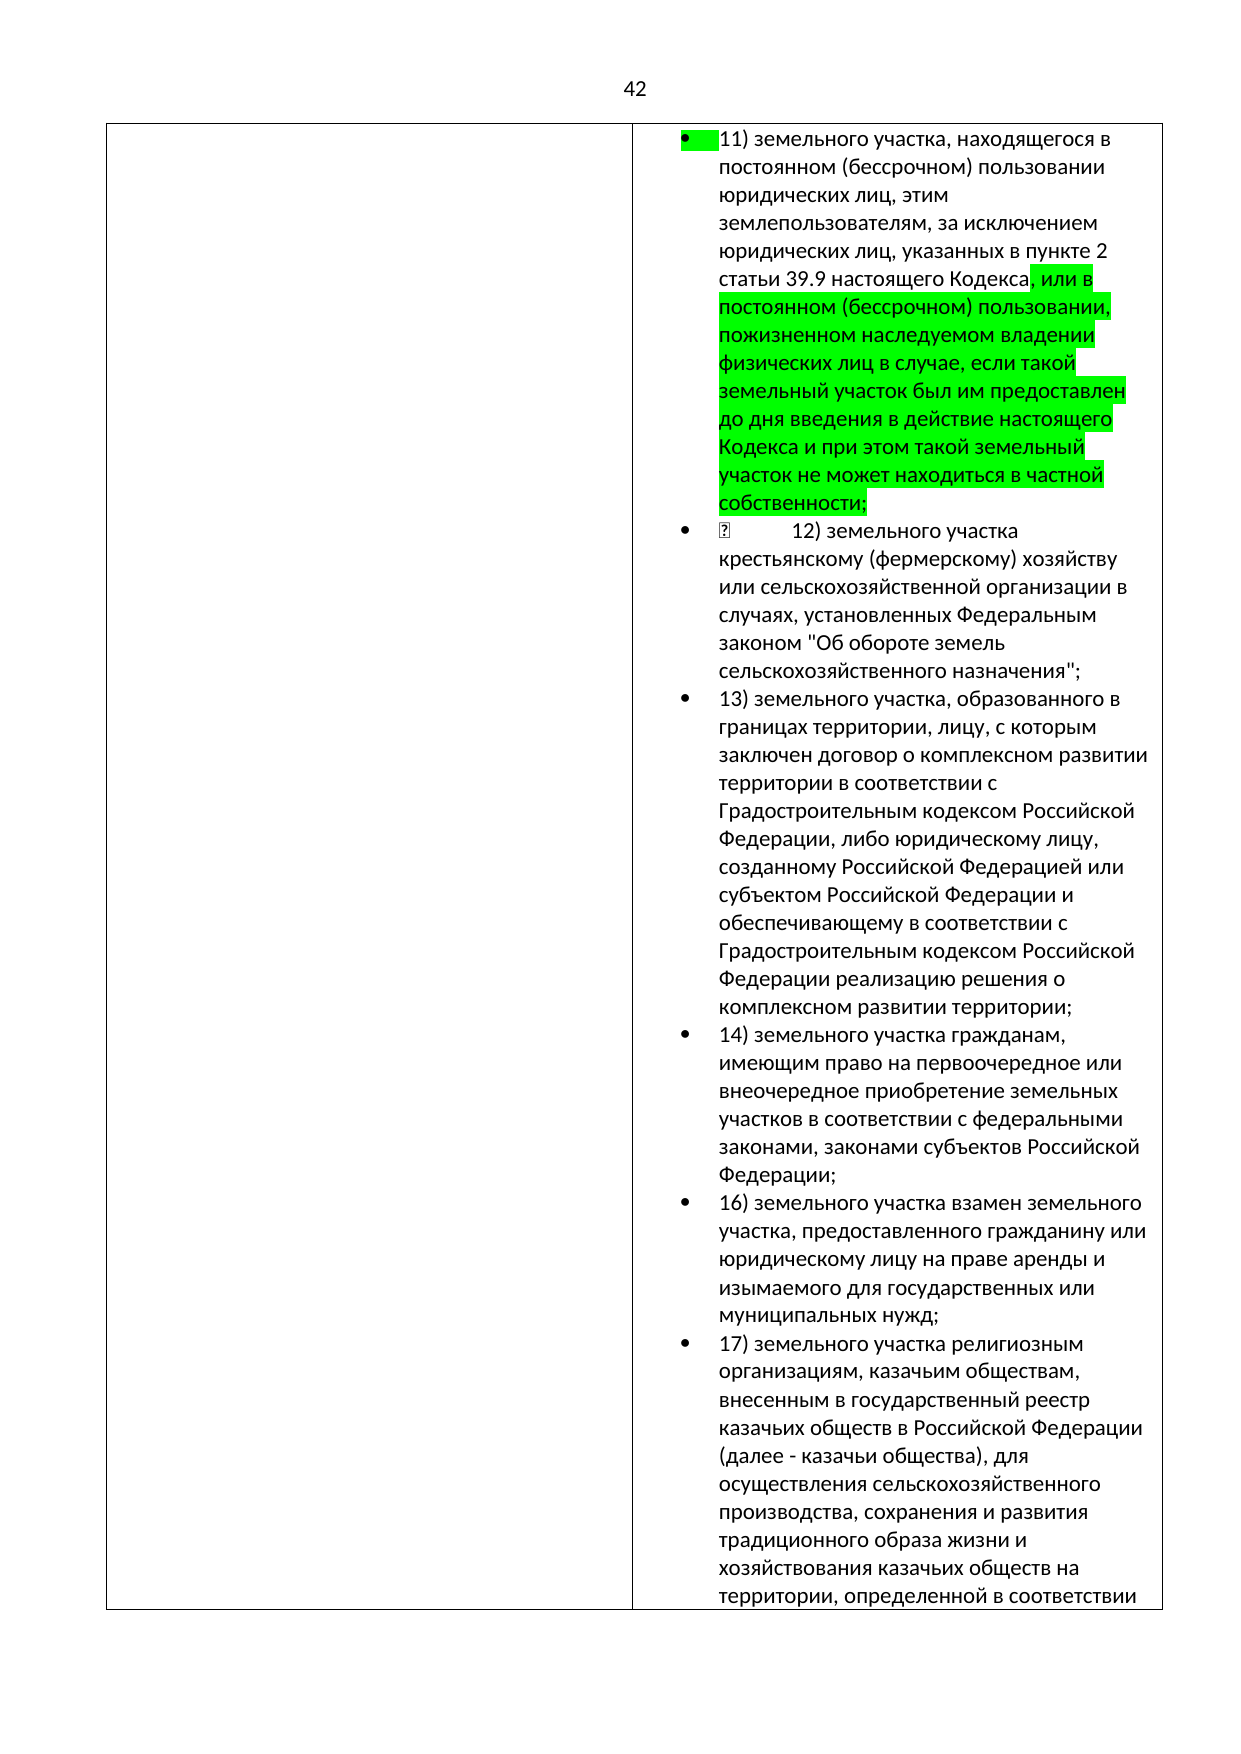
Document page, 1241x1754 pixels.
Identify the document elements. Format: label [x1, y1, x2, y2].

table_cell [633, 124, 1162, 1609]
table_cell [107, 124, 632, 1609]
